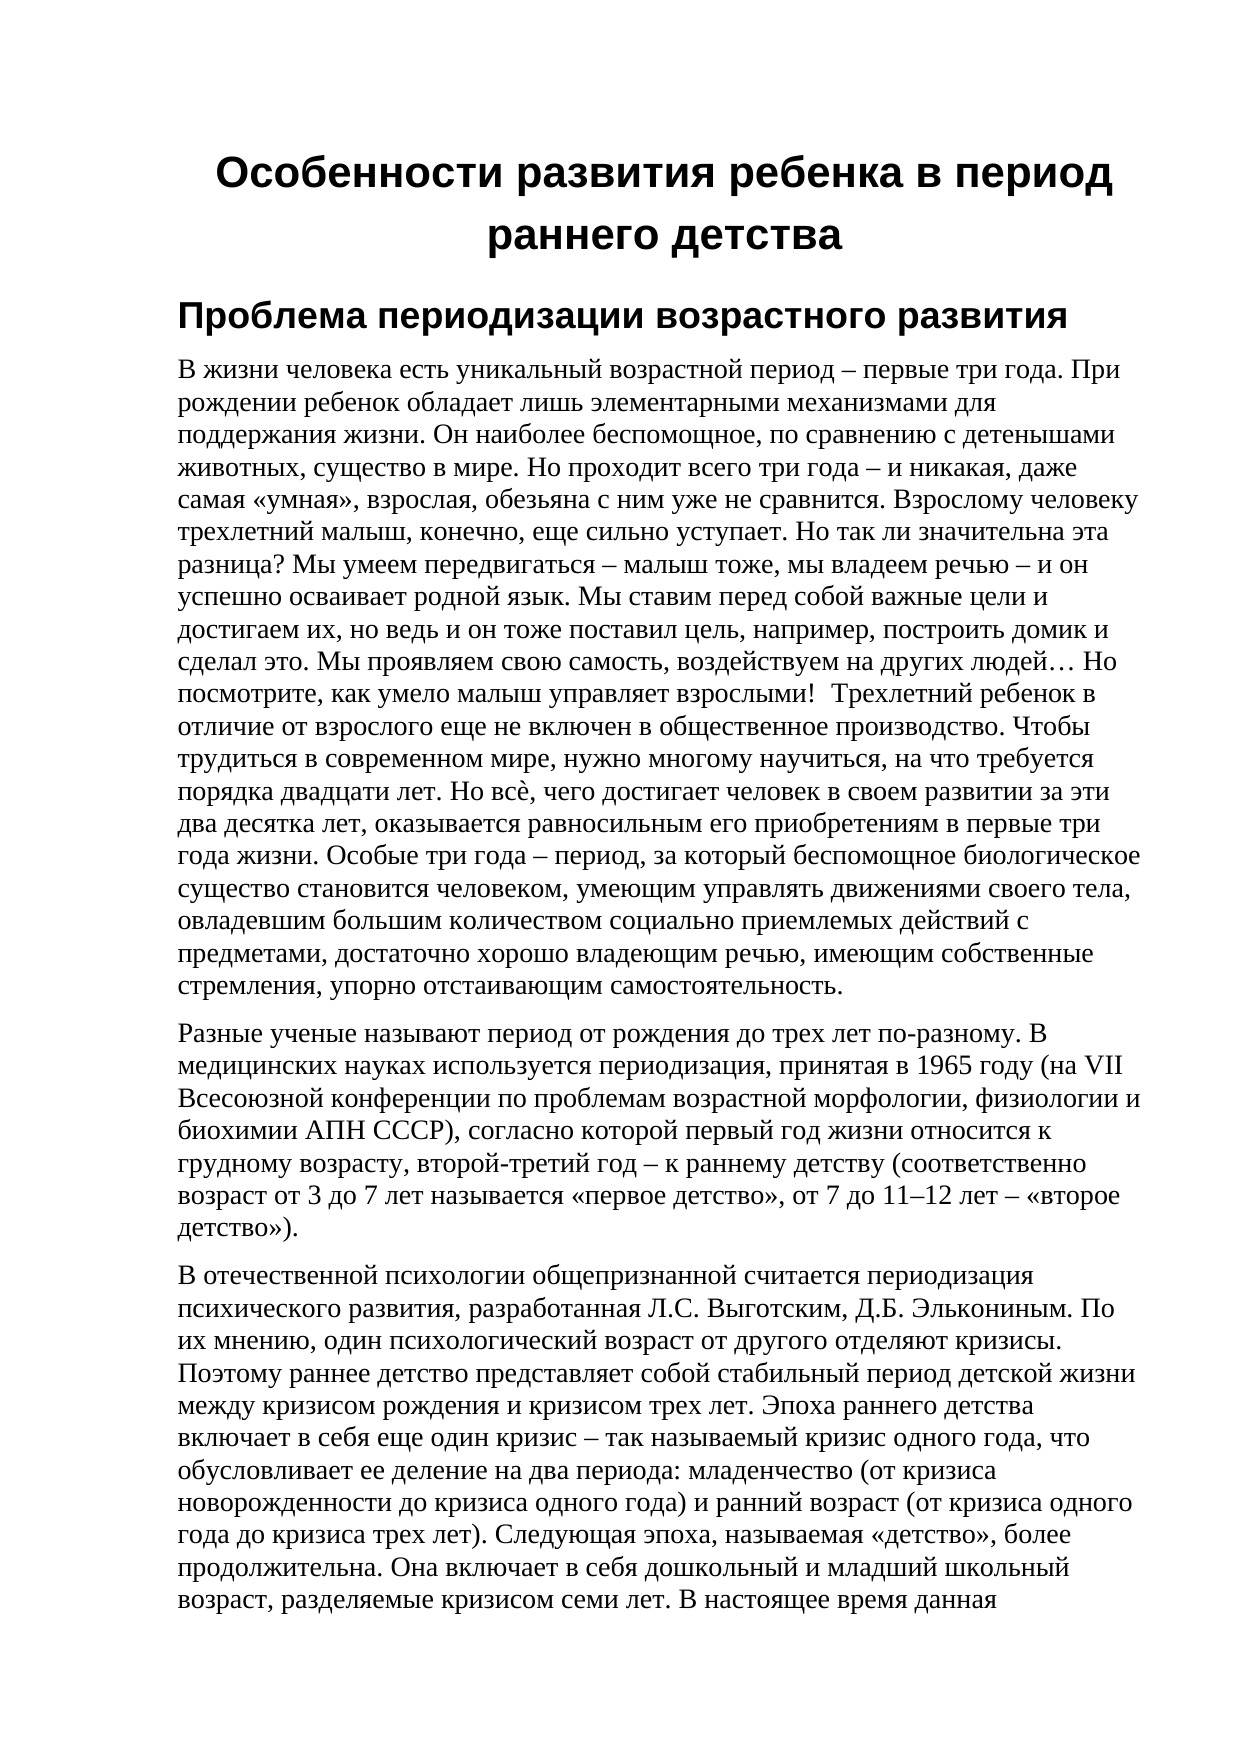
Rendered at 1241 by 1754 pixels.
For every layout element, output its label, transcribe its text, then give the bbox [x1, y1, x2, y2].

text Разные ученые называют период от рождения до трех лет по-разному. В медицинских науках используется периодизация, принятая в 1965 году (на VII Всесоюзной конференции по проблемам возрастной морфологии, физиологии и биохимии АПН СССР), согласно которой первый год жизни относится к грудному возрасту, второй-третий год – к раннему детству (соответственно возраст от 3 до 7 лет называется «первое детство», от 7 до 11–12 лет – «второе детство»). [177, 1016, 1152, 1243]
text Проблема периодизации возрастного развития [177, 274, 1152, 337]
text В жизни человека есть уникальный возрастной период – первые три года. При рождении ребенок обладает лишь элементарными механизмами для поддержания жизни. Он наиболее беспомощное, по сравнению с детенышами животных, существо в мире. Но проходит всего три года – и никакая, даже самая «умная», взрослая, обезьяна с ним уже не сравнится. Взрослому человеку трехлетний малыш, конечно, еще сильно уступает. Но так ли значительна эта разница? Мы умеем передвигаться – малыш тоже, мы владеем речью – и он успешно осваивает родной язык. Мы ставим перед собой важные цели и достигаем их, но ведь и он тоже поставил цель, например, построить домик и сделал это. Мы проявляем свою самость, воздействуем на других людей… Но посмотрите, как умело малыш управляет взрослыми! Трехлетний ребенок в отличие от взрослого еще не включен в общественное производство. Чтобы трудиться в современном мире, нужно многому научиться, на что требуется порядка двадцати лет. Но всѐ, чего достигает человек в своем развитии за эти два десятка лет, оказывается равносильным его приобретениям в первые три года жизни. Особые три года – период, за который беспомощное биологическое существо становится человеком, умеющим управлять движениями своего тела, овладевшим большим количеством социально приемлемых действий с предметами, достаточно хорошо владеющим речью, имеющим собственные стремления, упорно отстаивающим самостоятельность. [177, 352, 1152, 1000]
text Особенности развития ребенка в период раннего детства [177, 134, 1152, 259]
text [177, 1258, 1152, 1615]
